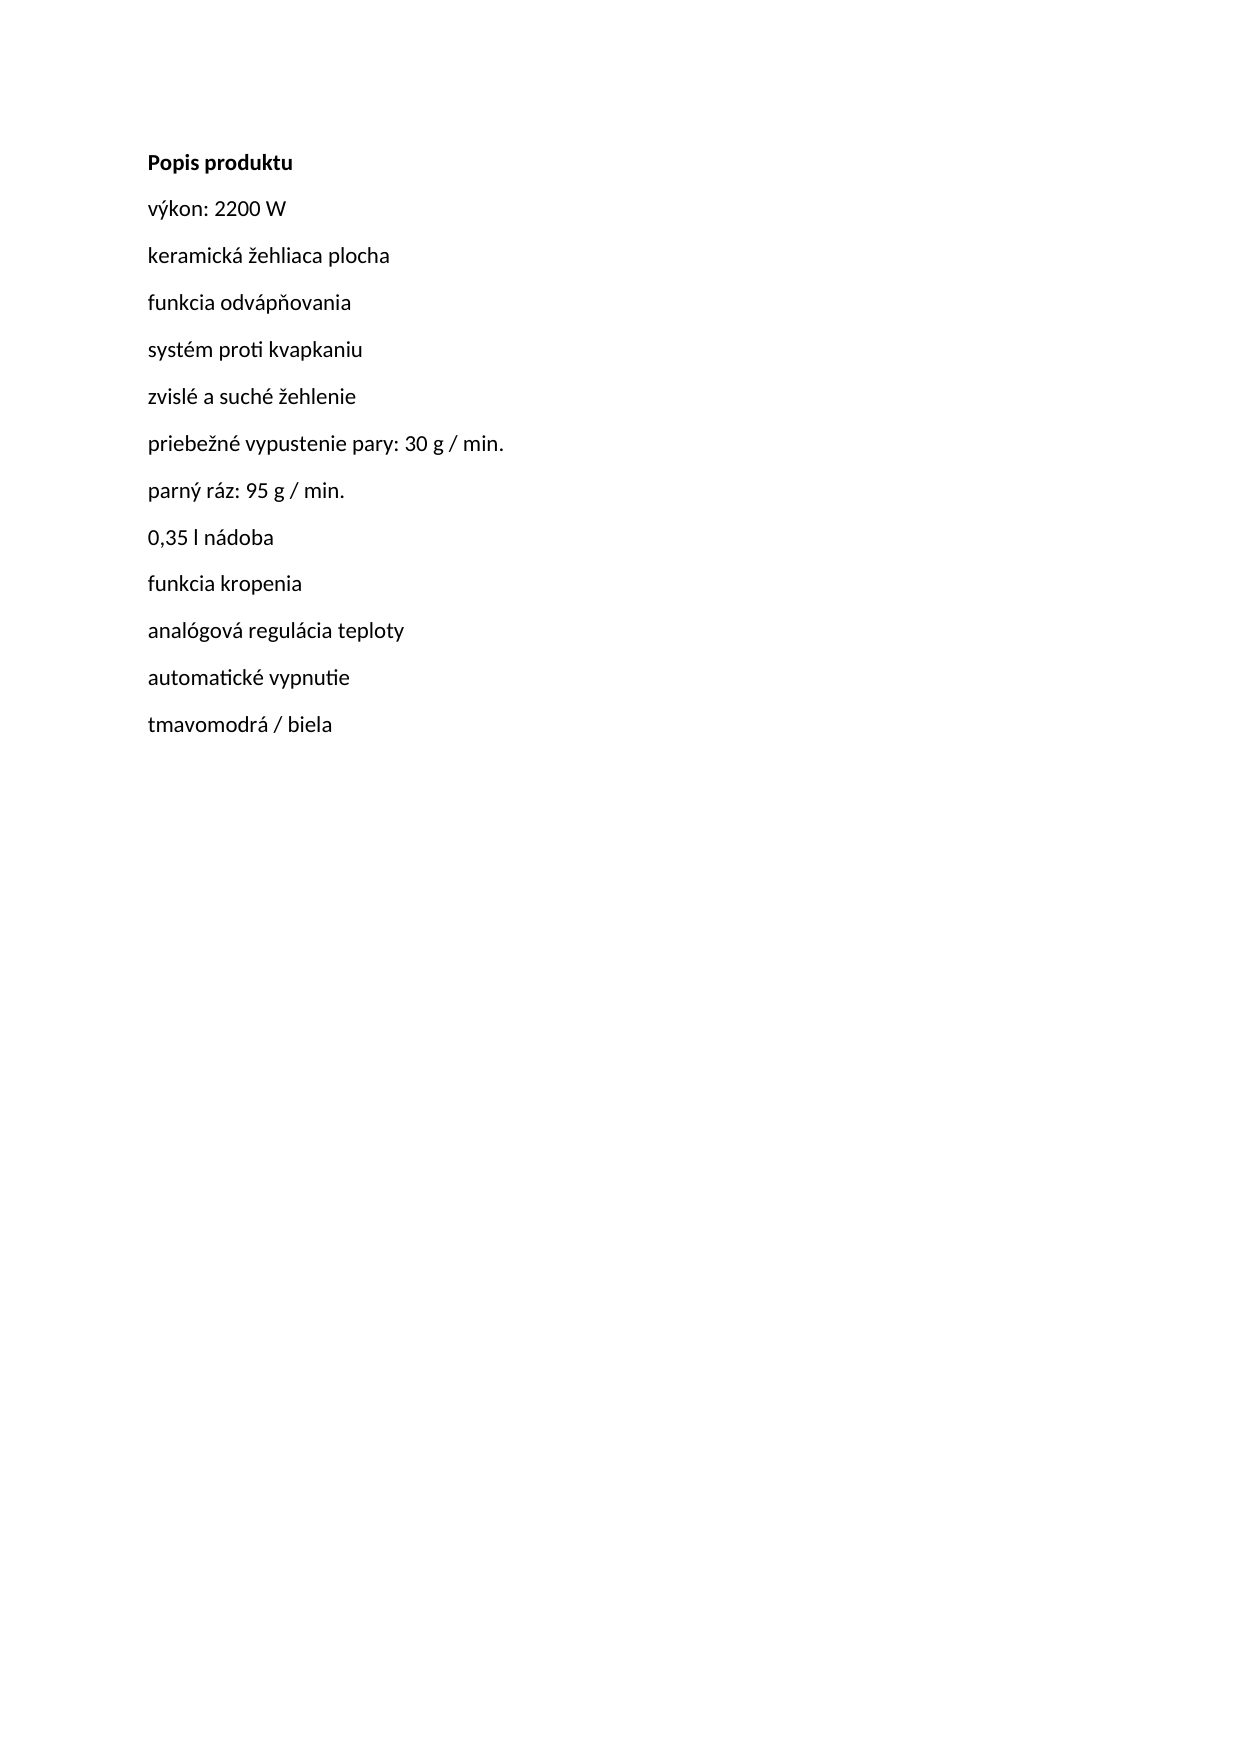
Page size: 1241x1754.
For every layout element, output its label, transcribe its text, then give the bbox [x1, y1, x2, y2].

text keramická žehliaca plocha [148, 241, 1093, 269]
text výkon: 2200 W [148, 194, 1093, 222]
text tmavomodrá / biela [148, 710, 1093, 738]
text 0,35 l nádoba [148, 523, 1093, 551]
text zvislé a suché žehlenie [148, 382, 1093, 410]
text automatické vypnutie [148, 663, 1093, 691]
text analógová regulácia teploty [148, 616, 1093, 644]
text funkcia kropenia [148, 569, 1093, 597]
text systém proti kvapkaniu [148, 335, 1093, 363]
text funkcia odvápňovania [148, 288, 1093, 316]
text parný ráz: 95 g / min. [148, 476, 1093, 504]
text Popis produktu [148, 148, 1093, 176]
text priebežné vypustenie pary: 30 g / min. [148, 429, 1093, 457]
